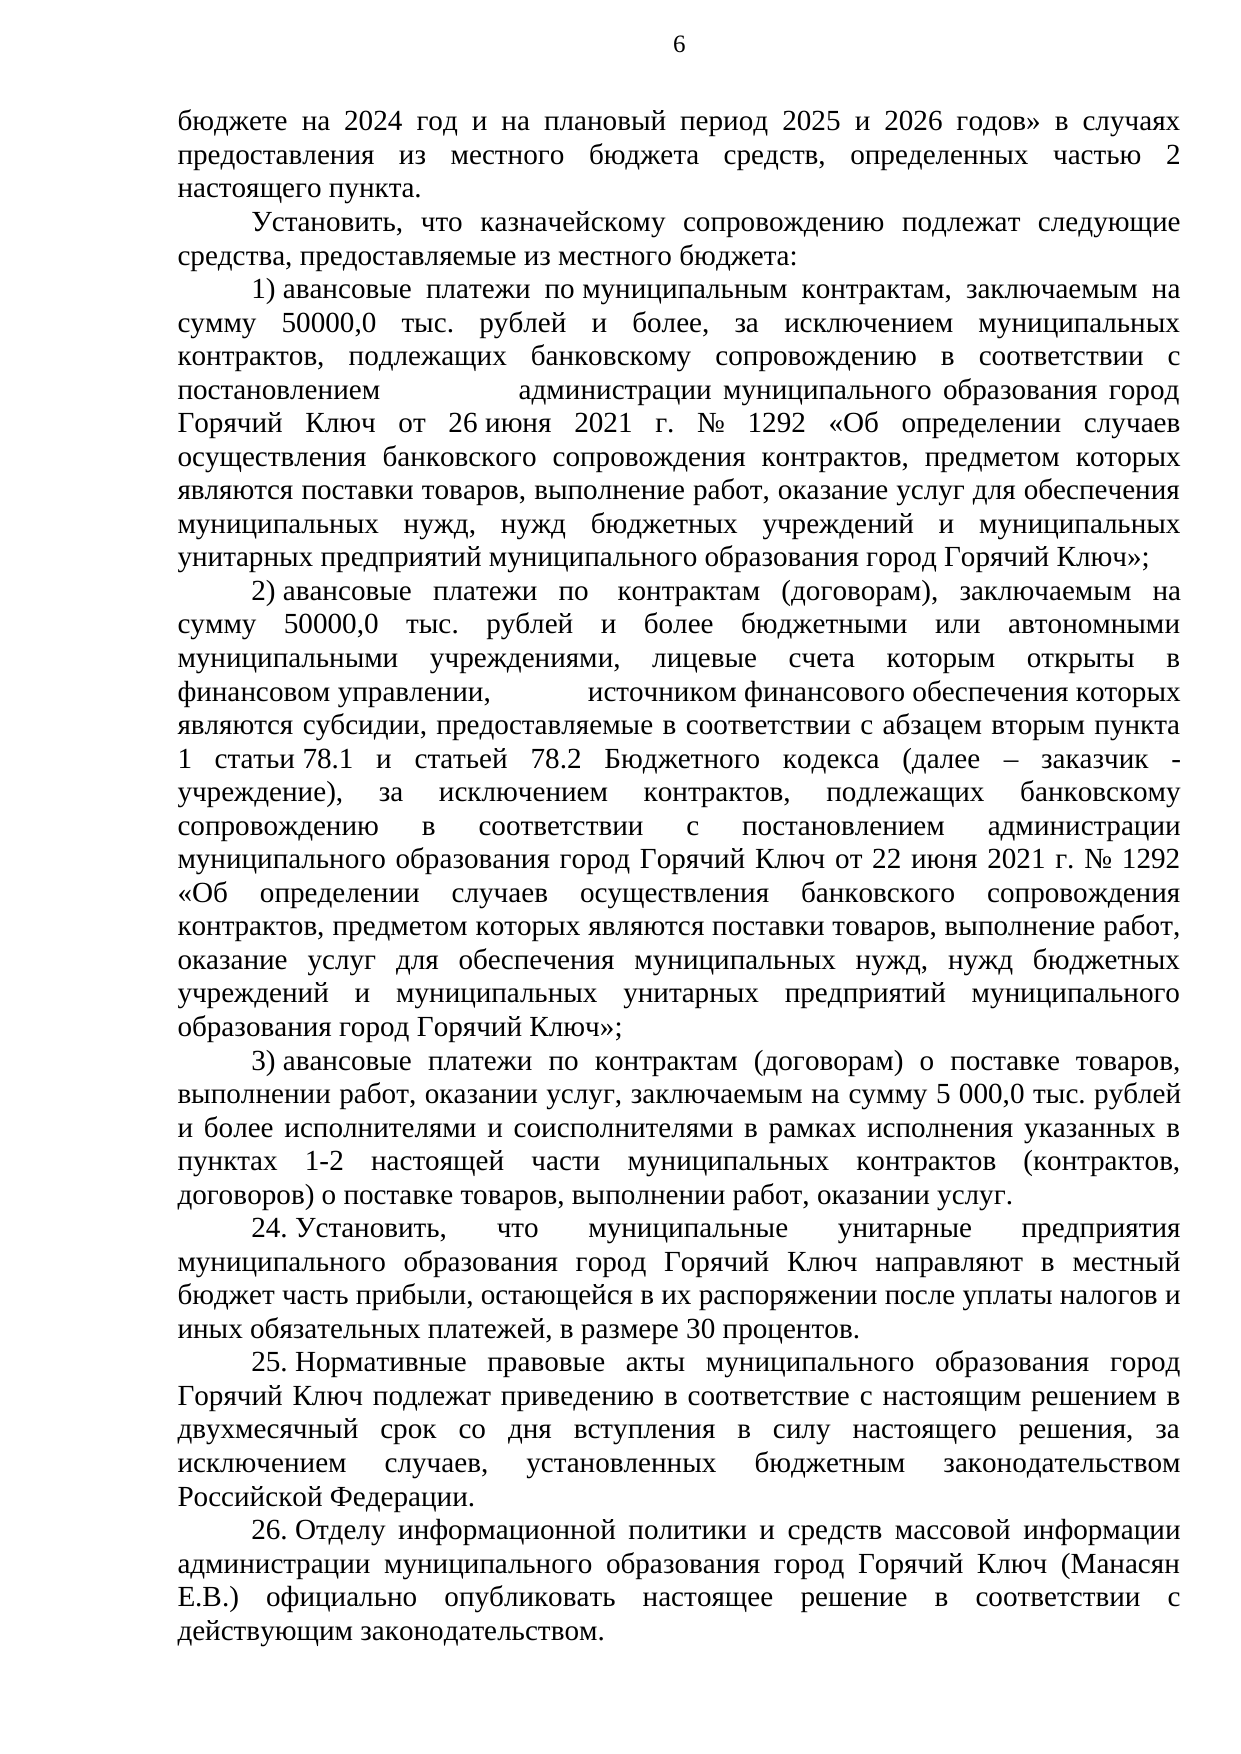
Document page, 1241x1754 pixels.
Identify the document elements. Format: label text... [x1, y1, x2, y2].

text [177, 103, 1181, 204]
text 3) авансовые платежи по контрактам (договорам) о поставке товаров, выполнении работ, оказании услуг, заключаемым на сумму 5 000,0 тыс. рублей и более исполнителями и соисполнителями в рамках исполнения указанных в пунктах 1-2 настоящей части муниципальных контрактов (контрактов, договоров) о поставке товаров, выполнении работ, оказании услуг. [177, 1043, 1181, 1210]
text 25. Нормативные правовые акты муниципального образования город Горячий Ключ подлежат приведению в соответствие с настоящим решением в двухмесячный срок со дня вступления в силу настоящего решения, за исключением случаев, установленных бюджетным законодательством Российской Федерации. [177, 1344, 1181, 1512]
text Установить, что казначейскому сопровождению подлежат следующие средства, предоставляемые из местного бюджета: [177, 204, 1181, 271]
text 1) авансовые платежи по муниципальным контрактам, заключаемым на сумму 50000,0 тыс. рублей и более, за исключением муниципальных контрактов, подлежащих банковскому сопровождению в соответствии с постановлением администрации муниципального образования город Горячий Ключ от 26 июня 2021 г. № 1292 «Об определении случаев осуществления банковского сопровождения контрактов, предметом которых являются поставки товаров, выполнение работ, оказание услуг для обеспечения муниципальных нужд, нужд бюджетных учреждений и муниципальных унитарных предприятий муниципального образования город Горячий Ключ»; [177, 271, 1181, 573]
text 26. Отделу информационной политики и средств массовой информации администрации муниципального образования город Горячий Ключ (Манасян Е.В.) официально опубликовать настоящее решение в соответствии с действующим законодательством. [177, 1512, 1181, 1646]
text 24. Установить, что муниципальные унитарные предприятия муниципального образования город Горячий Ключ направляют в местный бюджет часть прибыли, остающейся в их распоряжении после уплаты налогов и иных обязательных платежей, в размере 30 процентов. [177, 1210, 1181, 1344]
text 2) авансовые платежи по контрактам (договорам), заключаемым на сумму 50000,0 тыс. рублей и более бюджетными или автономными муниципальными учреждениями, лицевые счета которым открыты в финансовом управлении, источником финансового обеспечения которых являются субсидии, предоставляемые в соответствии с абзацем вторым пункта 1 статьи 78.1 и статьей 78.2 Бюджетного кодекса (далее – заказчик - учреждение), за исключением контрактов, подлежащих банковскому сопровождению в соответствии с постановлением администрации муниципального образования город Горячий Ключ от 22 июня 2021 г. № 1292 «Об определении случаев осуществления банковского сопровождения контрактов, предметом которых являются поставки товаров, выполнение работ, оказание услуг для обеспечения муниципальных нужд, нужд бюджетных учреждений и муниципальных унитарных предприятий муниципального образования город Горячий Ключ»; [177, 573, 1181, 1043]
